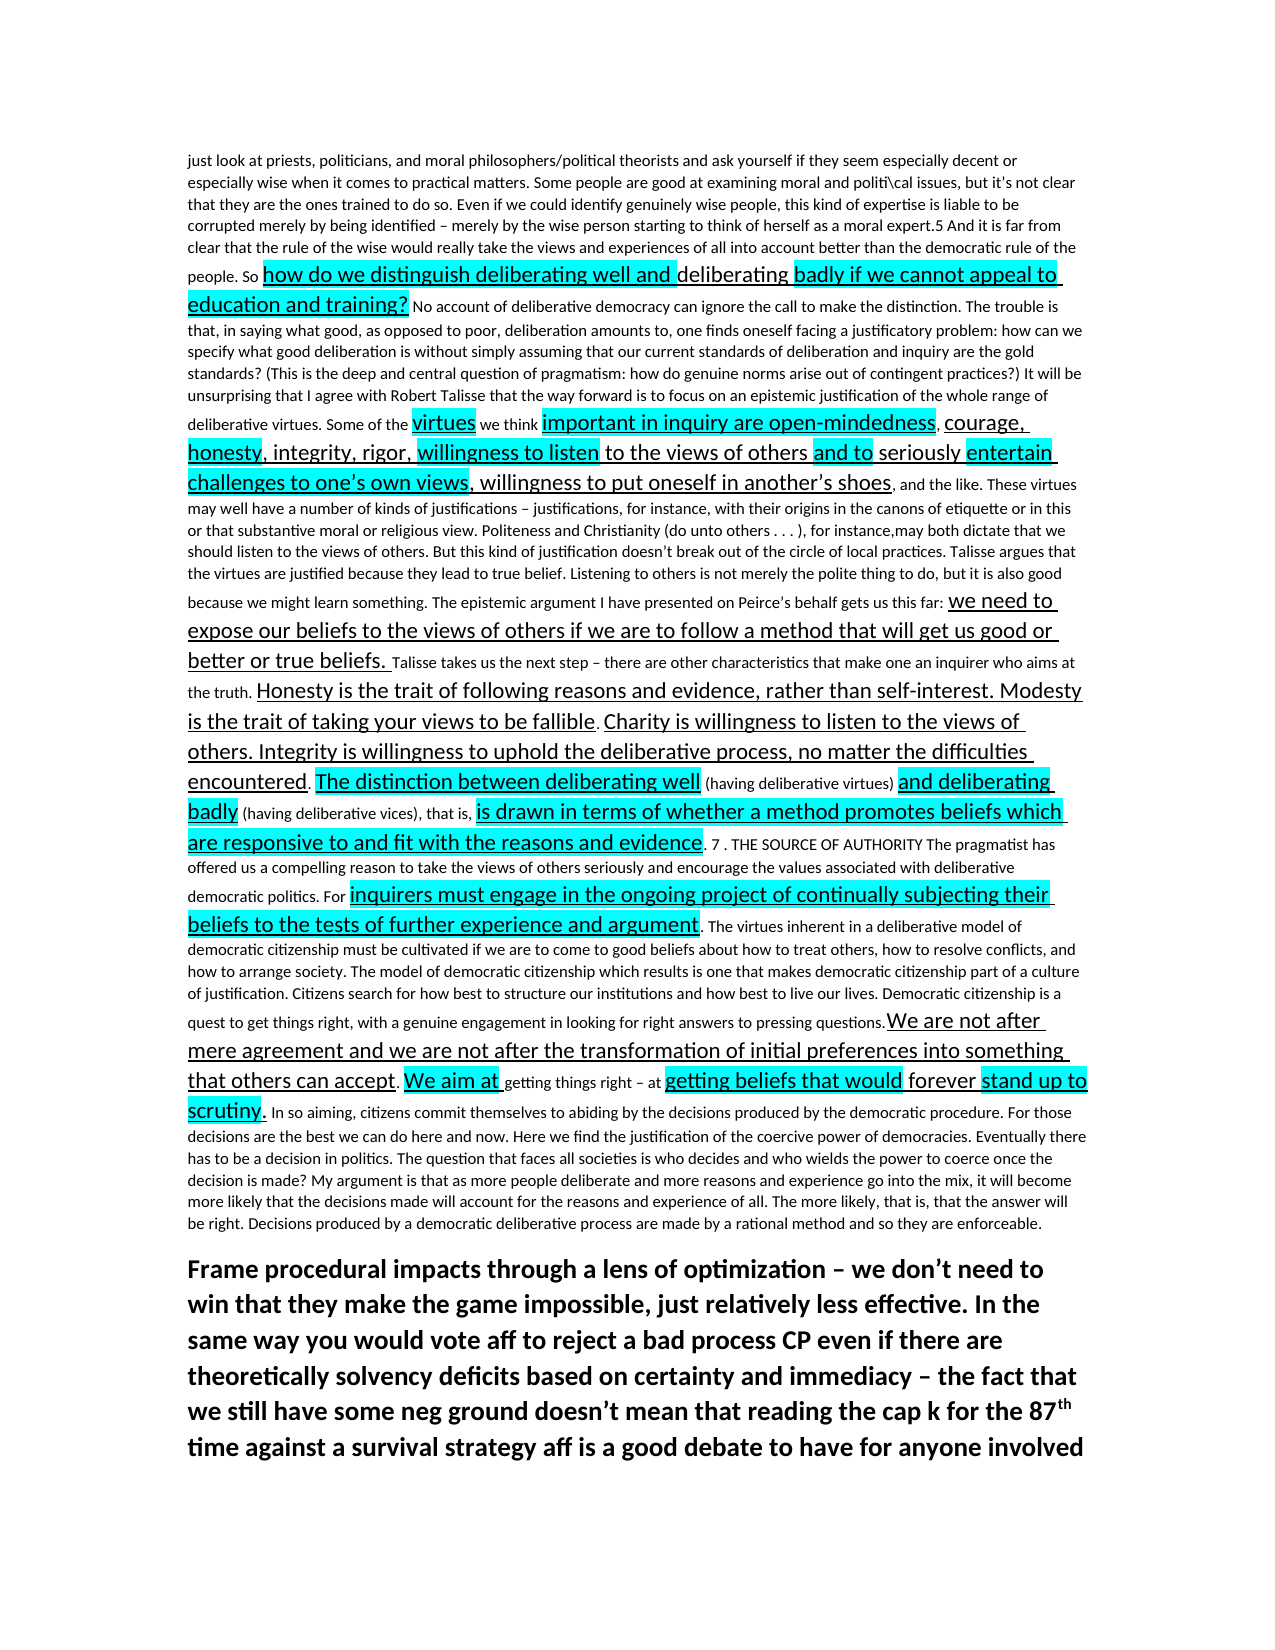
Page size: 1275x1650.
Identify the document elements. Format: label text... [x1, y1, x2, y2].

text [187, 150, 1087, 1234]
subtitle Frame procedural impacts through a lens of optimization – we don’t need to win that they make the game impossible, just relatively less effective. In the same way you would vote aff to reject a bad process CP even if there are theoretically solvency deficits based on certainty and immediacy – the fact that we still have some neg ground doesn’t mean that reading the cap k for the 87th time against a survival strategy aff is a good debate to have for anyone involved [187, 1252, 1087, 1463]
